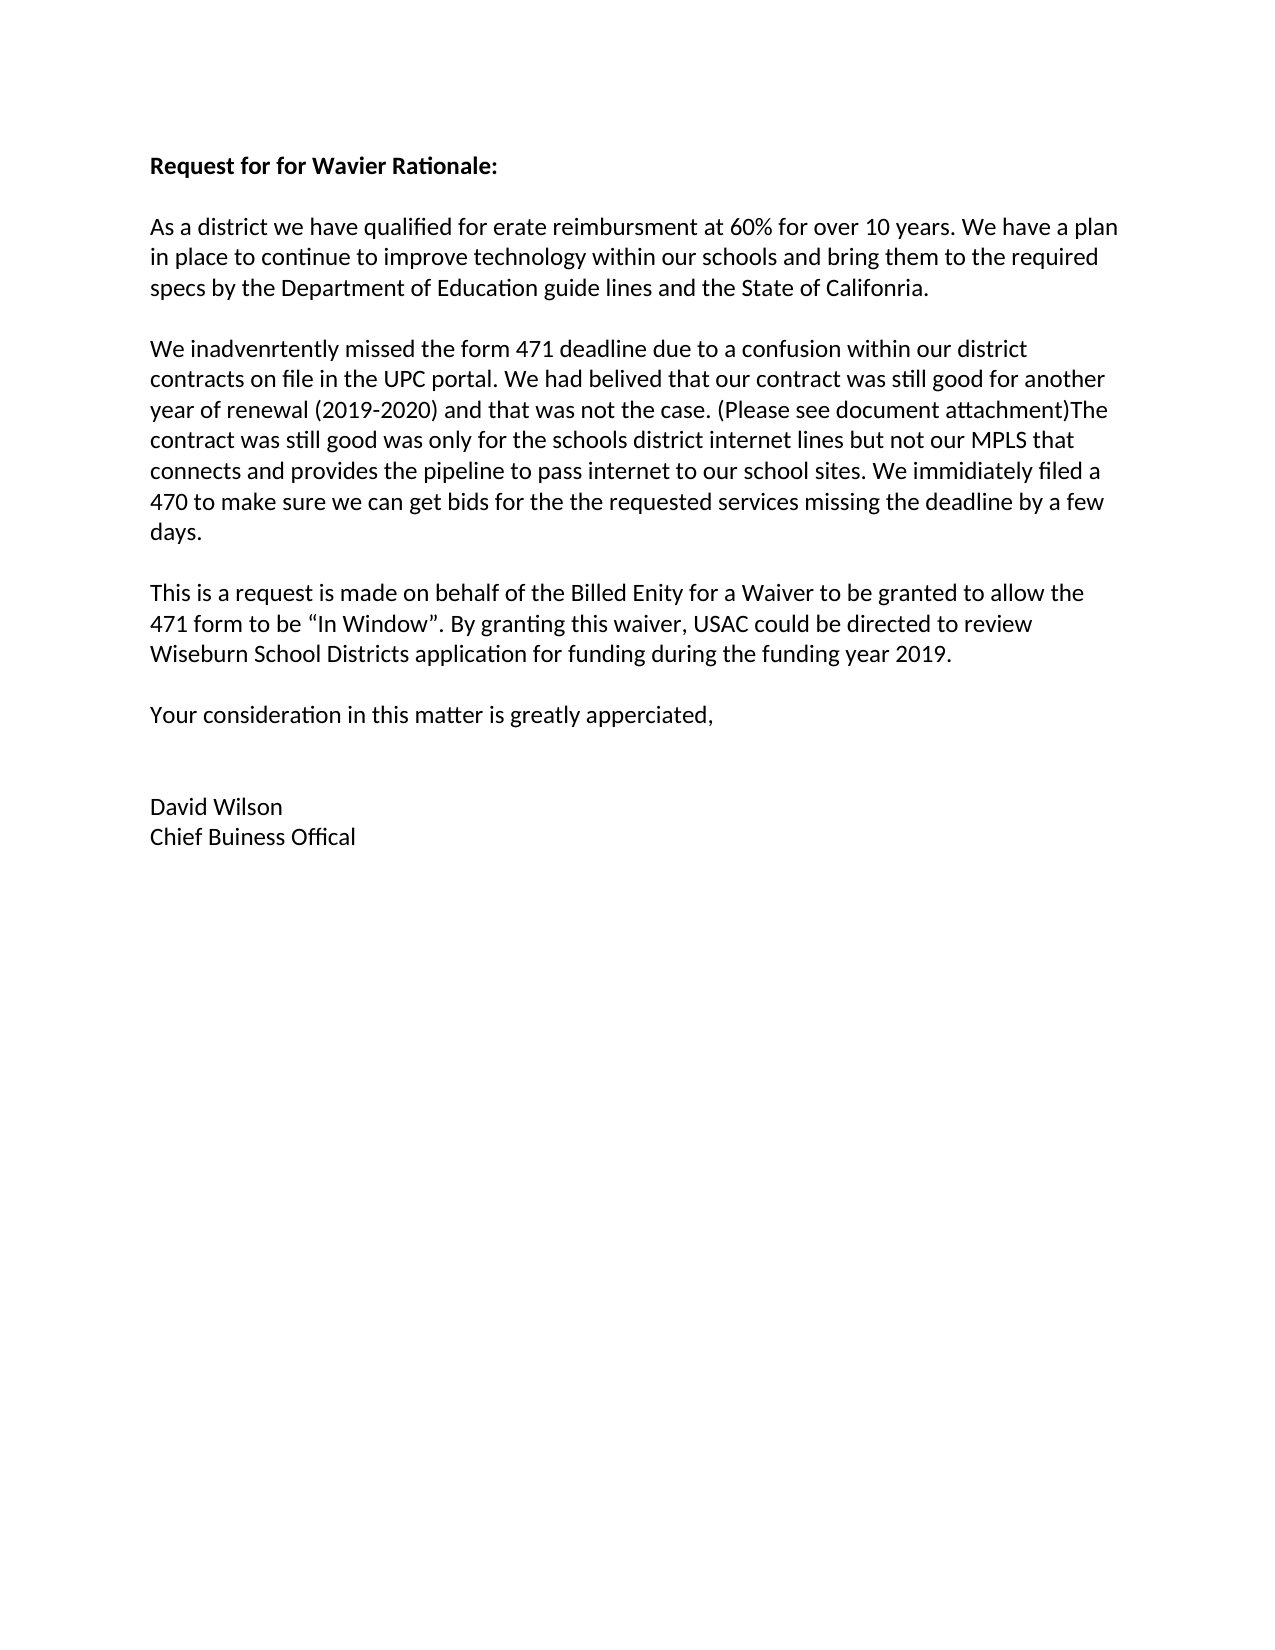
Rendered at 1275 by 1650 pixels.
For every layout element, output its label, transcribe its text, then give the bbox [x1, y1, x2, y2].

text This is a request is made on behalf of the Billed Enity for a Waiver to be granted to allow the 471 form to be “In Window”. By granting this waiver, USAC could be directed to review Wiseburn School Districts application for funding during the funding year 2019. [150, 577, 1125, 669]
text Your consideration in this matter is greatly apperciated, [150, 699, 1125, 730]
text We inadvenrtently missed the form 471 deadline due to a confusion within our district contracts on file in the UPC portal. We had belived that our contract was still good for another year of renewal (2019-2020) and that was not the case. (Please see document attachment)The contract was still good was only for the schools district internet lines but not our MPLS that connects and provides the pipeline to pass internet to our school sites. We immidiately filed a 470 to make sure we can get bids for the the requested services missing the deadline by a few days. [150, 333, 1125, 547]
text As a district we have qualified for erate reimbursment at 60% for over 10 years. We have a plan in place to continue to improve technology within our schools and bring them to the required specs by the Department of Education guide lines and the State of Califonria. [150, 211, 1125, 303]
text Request for for Wavier Rationale: [150, 150, 1125, 181]
text Chief Buiness Offical [150, 821, 1125, 852]
text David Wilson [150, 791, 1125, 821]
